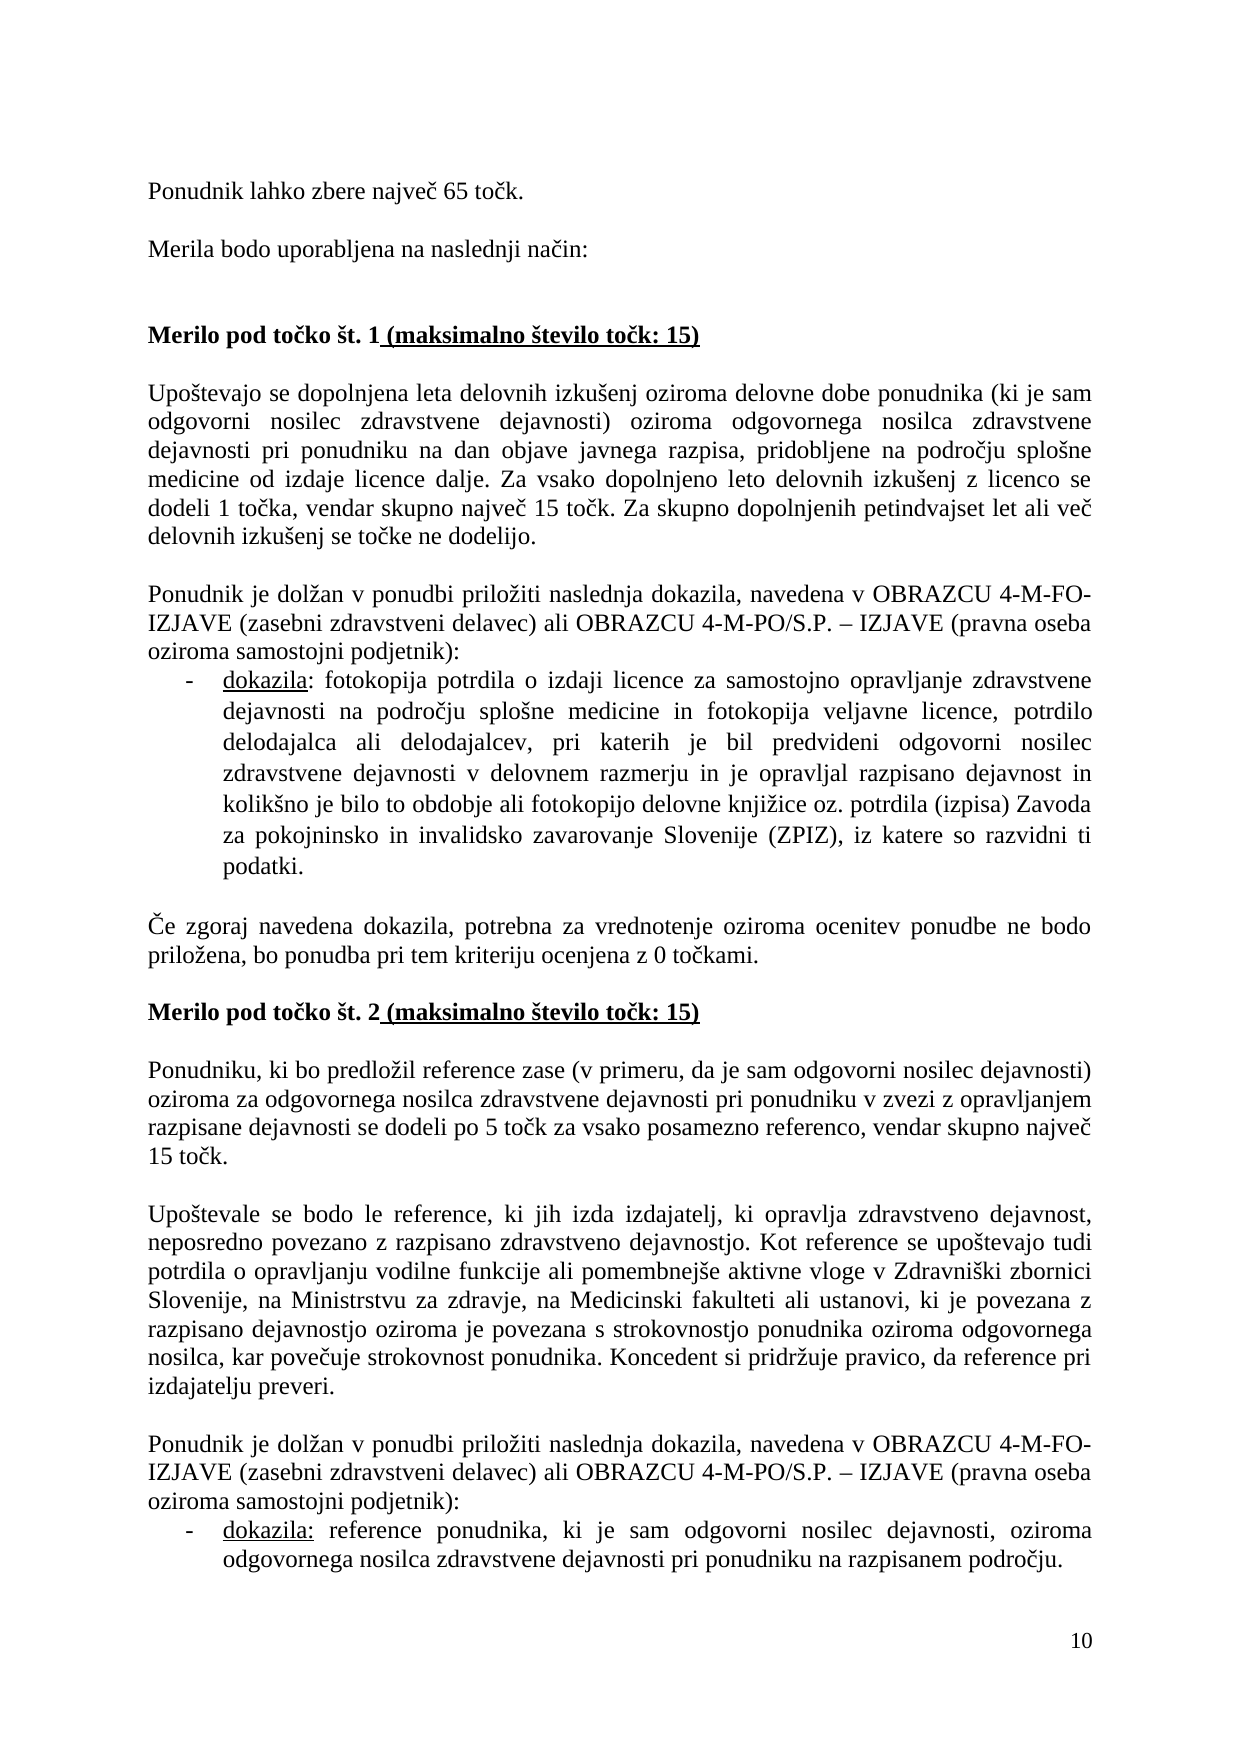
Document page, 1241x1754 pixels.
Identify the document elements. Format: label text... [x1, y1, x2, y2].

list dokazila: fotokopija potrdila o izdaji licence za samostojno opravljanje zdravstvene dejavnosti na področju splošne medicine in fotokopija veljavne licence, potrdilo delodajalca ali delodajalcev, pri katerih je bil predvideni odgovorni nosilec zdravstvene dejavnosti v delovnem razmerju in je opravljal razpisano dejavnost in kolikšno je bilo to obdobje ali fotokopijo delovne knjižice oz. potrdila (izpisa) Zavoda za pokojninsko in invalidsko zavarovanje Slovenije (ZPIZ), iz katere so razvidni ti podatki. [185, 665, 1093, 880]
text Merilo pod točko št. 2 (maksimalno število točk: 15) [148, 997, 1093, 1026]
text Merilo pod točko št. 1 (maksimalno število točk: 15) [148, 320, 1093, 349]
list dokazila: reference ponudnika, ki je sam odgovorni nosilec dejavnosti, oziroma odgovornega nosilca zdravstvene dejavnosti pri ponudniku na razpisanem področju. [185, 1515, 1093, 1572]
text Upoštevajo se dopolnjena leta delovnih izkušenj oziroma delovne dobe ponudnika (ki je sam odgovorni nosilec zdravstvene dejavnosti) oziroma odgovornega nosilca zdravstvene dejavnosti pri ponudniku na dan objave javnega razpisa, pridobljene na področju splošne medicine od izdaje licence dalje. Za vsako dopolnjeno leto delovnih izkušenj z licenco se dodeli 1 točka, vendar skupno največ 15 točk. Za skupno dopolnjenih petindvajset let ali več delovnih izkušenj se točke ne dodelijo. [148, 378, 1093, 550]
text Upoštevale se bodo le reference, ki jih izda izdajatelj, ki opravlja zdravstveno dejavnost, neposredno povezano z razpisano zdravstveno dejavnostjo. Kot reference se upoštevajo tudi potrdila o opravljanju vodilne funkcije ali pomembnejše aktivne vloge v Zdravniški zbornici Slovenije, na Ministrstvu za zdravje, na Medicinski fakulteti ali ustanovi, ki je povezana z razpisano dejavnostjo oziroma je povezana s strokovnostjo ponudnika oziroma odgovornega nosilca, kar povečuje strokovnost ponudnika. Koncedent si pridržuje pravico, da reference pri izdajatelju preveri. [148, 1199, 1093, 1400]
text Ponudniku, ki bo predložil reference zase (v primeru, da je sam odgovorni nosilec dejavnosti) oziroma za odgovornega nosilca zdravstvene dejavnosti pri ponudniku v zvezi z opravljanjem razpisane dejavnosti se dodeli po 5 točk za vsako posamezno referenco, vendar skupno največ 15 točk. [148, 1055, 1093, 1170]
text Če zgoraj navedena dokazila, potrebna za vrednotenje oziroma ocenitev ponudbe ne bodo priložena, bo ponudba pri tem kriteriju ocenjena z 0 točkami. [148, 911, 1093, 969]
text Merila bodo uporabljena na naslednji način: [148, 234, 1093, 263]
text Ponudnik lahko zbere največ 65 točk. [148, 176, 1093, 205]
text Ponudnik je dolžan v ponudbi priložiti naslednja dokazila, navedena v OBRAZCU 4-M-FO-IZJAVE (zasebni zdravstveni delavec) ali OBRAZCU 4-M-PO/S.P. – IZJAVE (pravna oseba oziroma samostojni podjetnik): [148, 1429, 1093, 1515]
text Ponudnik je dolžan v ponudbi priložiti naslednja dokazila, navedena v OBRAZCU 4-M-FO-IZJAVE (zasebni zdravstveni delavec) ali OBRAZCU 4-M-PO/S.P. – IZJAVE (pravna oseba oziroma samostojni podjetnik): [148, 579, 1093, 665]
